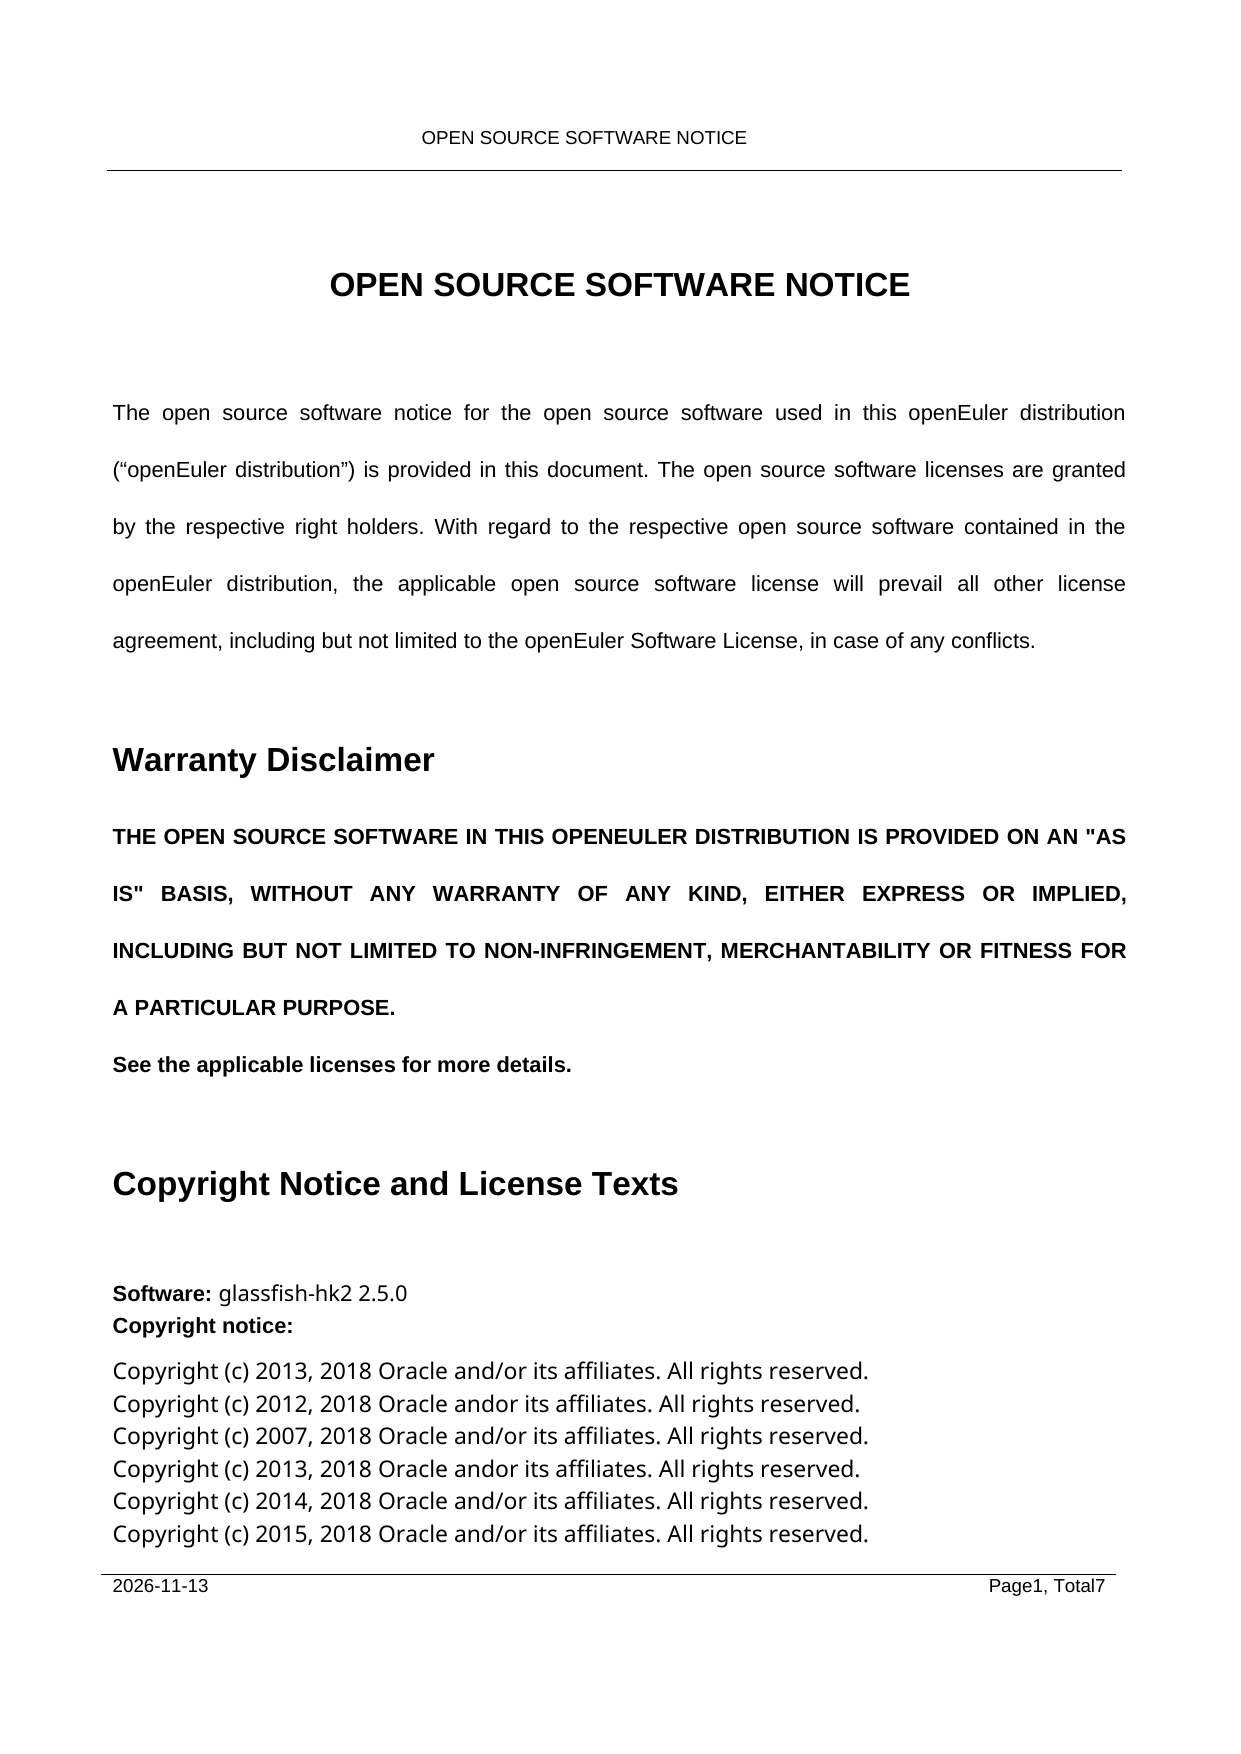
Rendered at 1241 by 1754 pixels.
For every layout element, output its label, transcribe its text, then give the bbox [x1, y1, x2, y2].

text Warranty Disclaimer [112, 727, 1128, 792]
text Copyright notice: [112, 1309, 1128, 1342]
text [112, 1354, 1128, 1549]
text The open source software notice for the open source software used in this openEuler distribution (“openEuler distribution”) is provided in this document. The open source software licenses are granted by the respective right holders. With regard to the respective open source software contained in the openEuler distribution, the applicable open source software license will prevail all other license agreement, including but not limited to the openEuler Software License, in case of any conflicts. [112, 397, 1128, 657]
text OPEN SOURCE SOFTWARE NOTICE [112, 251, 1128, 316]
text THE OPEN SOURCE SOFTWARE IN THIS OPENEULER DISTRIBUTION IS PROVIDED ON AN "AS IS" BASIS, WITHOUT ANY WARRANTY OF ANY KIND, EITHER EXPRESS OR IMPLIED, INCLUDING BUT NOT LIMITED TO NON-INFRINGEMENT, MERCHANTABILITY OR FITNESS FOR A PARTICULAR PURPOSE. See the applicable licenses for more details. [112, 821, 1128, 1081]
text Copyright Notice and License Texts [112, 1151, 1128, 1216]
text Software: glassfish-hk2 2.5.0 [112, 1277, 1128, 1309]
